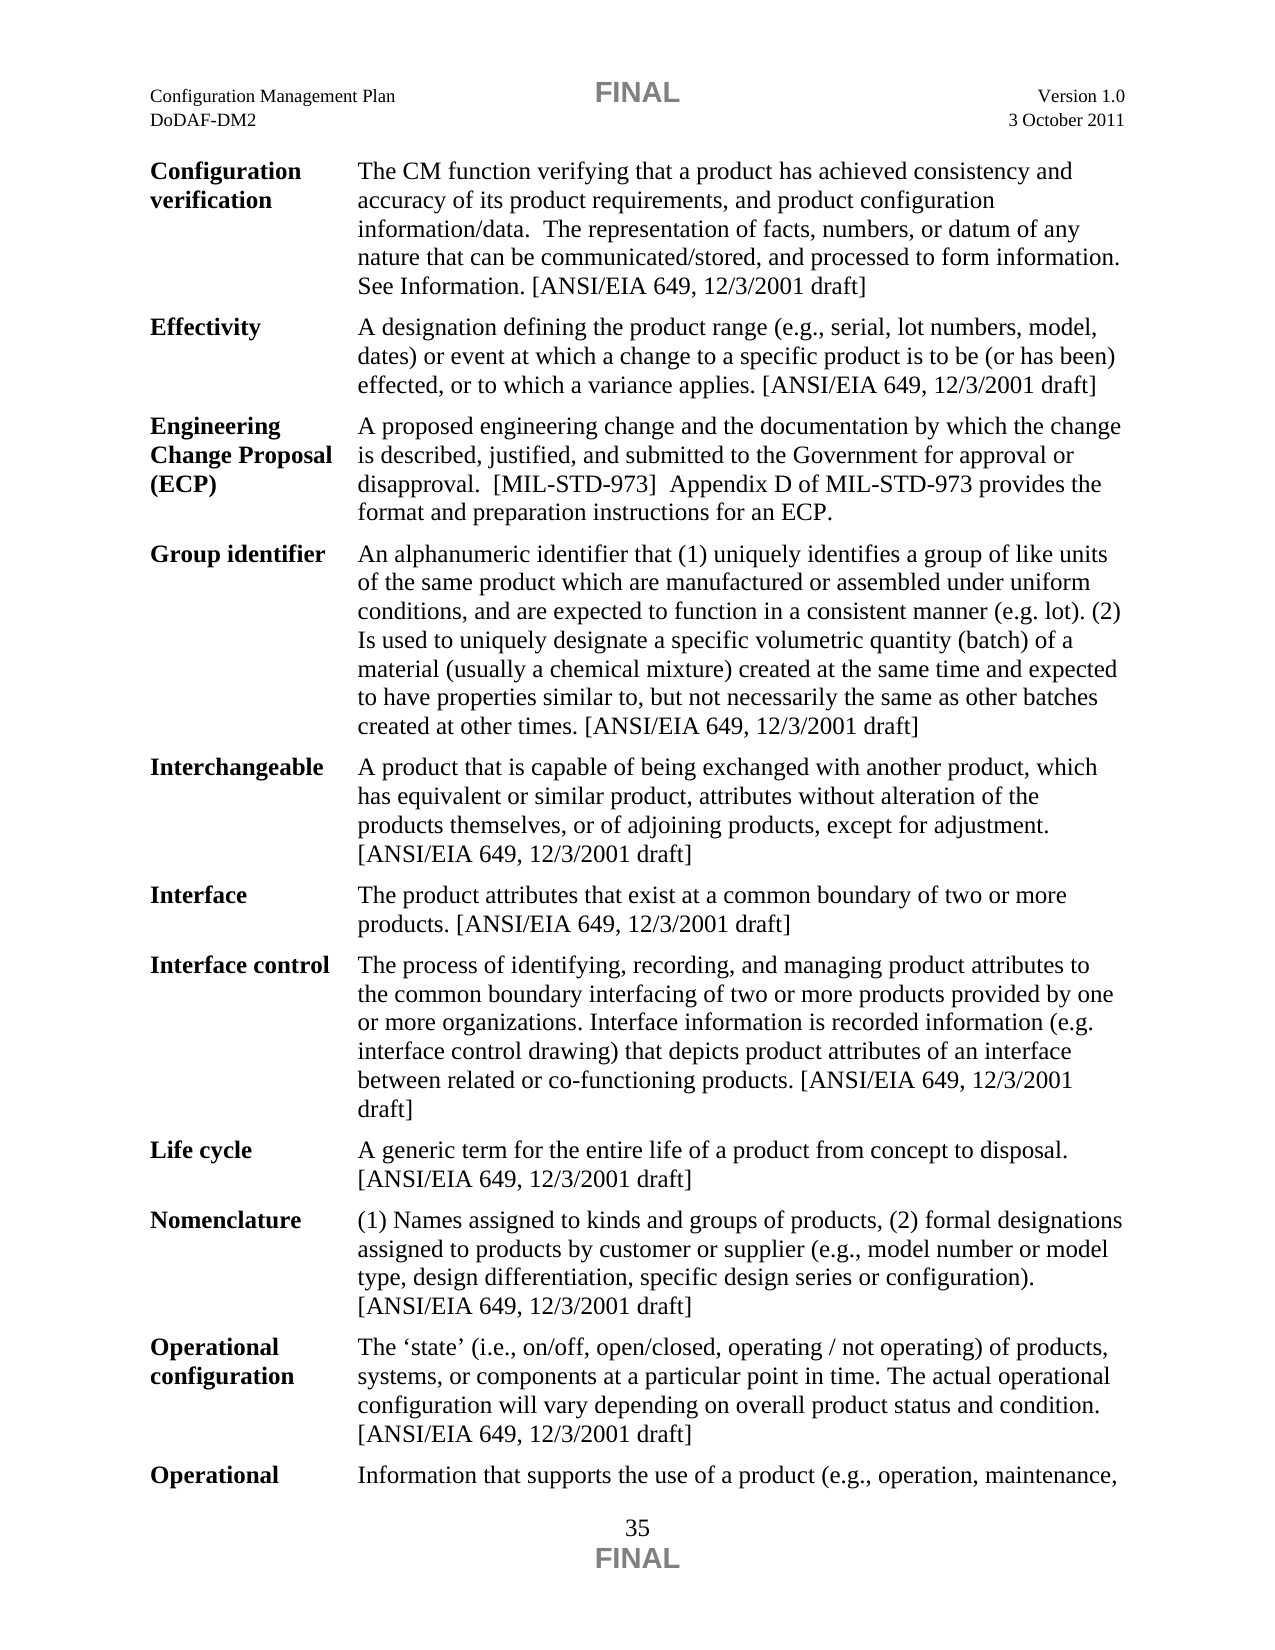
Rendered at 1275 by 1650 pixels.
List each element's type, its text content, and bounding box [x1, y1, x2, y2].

table_cell Engineering Change Proposal (ECP) [139, 405, 346, 532]
table_cell Interface [139, 874, 346, 944]
table_cell A designation defining the product range (e.g., serial, lot numbers, model, dates) or event at which a change to a specific product is to be (or has been) effected, or to which a variance applies. [ANSI/EIA 649, 12/3/2001 draft] [346, 306, 1136, 405]
table_cell The CM function verifying that a product has achieved consistency and accuracy of its product requirements, and product configuration information/data. The representation of facts, numbers, or datum of any nature that can be communicated/stored, and processed to form information. See Information. [ANSI/EIA 649, 12/3/2001 draft] [346, 150, 1136, 306]
table_cell An alphanumeric identifier that (1) uniquely identifies a group of like units of the same product which are manufactured or assembled under uniform conditions, and are expected to function in a consistent manner (e.g. lot). (2) Is used to uniquely designate a specific volumetric quantity (batch) of a material (usually a chemical mixture) created at the same time and expected to have properties similar to, but not necessarily the same as other batches created at other times. [ANSI/EIA 649, 12/3/2001 draft] [346, 533, 1136, 746]
table_cell Interchangeable [139, 746, 346, 874]
table_cell Configuration verification [139, 150, 346, 306]
table_cell The process of identifying, recording, and managing product attributes to the common boundary interfacing of two or more products provided by one or more organizations. Interface information is recorded information (e.g. interface control drawing) that depicts product attributes of an interface between related or co-functioning products. [ANSI/EIA 649, 12/3/2001 draft] [346, 944, 1136, 1129]
table_cell Group identifier [139, 533, 346, 746]
table_cell Nomenclature [139, 1199, 346, 1326]
table_cell Operational configuration [139, 1326, 346, 1454]
table_cell Interface control [139, 944, 346, 1129]
table_cell The ‘state’ (i.e., on/off, open/closed, operating / not operating) of products, systems, or components at a particular point in time. The actual operational configuration will vary depending on overall product status and condition. [ANSI/EIA 649, 12/3/2001 draft] [346, 1326, 1136, 1454]
table_cell A generic term for the entire life of a product from concept to disposal. [ANSI/EIA 649, 12/3/2001 draft] [346, 1129, 1136, 1199]
table_cell Life cycle [139, 1129, 346, 1199]
table_cell (1) Names assigned to kinds and groups of products, (2) formal designations assigned to products by customer or supplier (e.g., model number or model type, design differentiation, specific design series or configuration). [ANSI/EIA 649, 12/3/2001 draft] [346, 1199, 1136, 1326]
table_cell Effectivity [139, 306, 346, 405]
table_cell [346, 1454, 1136, 1489]
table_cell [139, 1454, 346, 1489]
table_cell A proposed engineering change and the documentation by which the change is described, justified, and submitted to the Government for approval or disapproval. [MIL-STD-973] Appendix D of MIL-STD-973 provides the format and preparation instructions for an ECP. [346, 405, 1136, 532]
table_cell A product that is capable of being exchanged with another product, which has equivalent or similar product, attributes without alteration of the products themselves, or of adjoining products, except for adjustment. [ANSI/EIA 649, 12/3/2001 draft] [346, 746, 1136, 874]
table_cell The product attributes that exist at a common boundary of two or more products. [ANSI/EIA 649, 12/3/2001 draft] [346, 874, 1136, 944]
